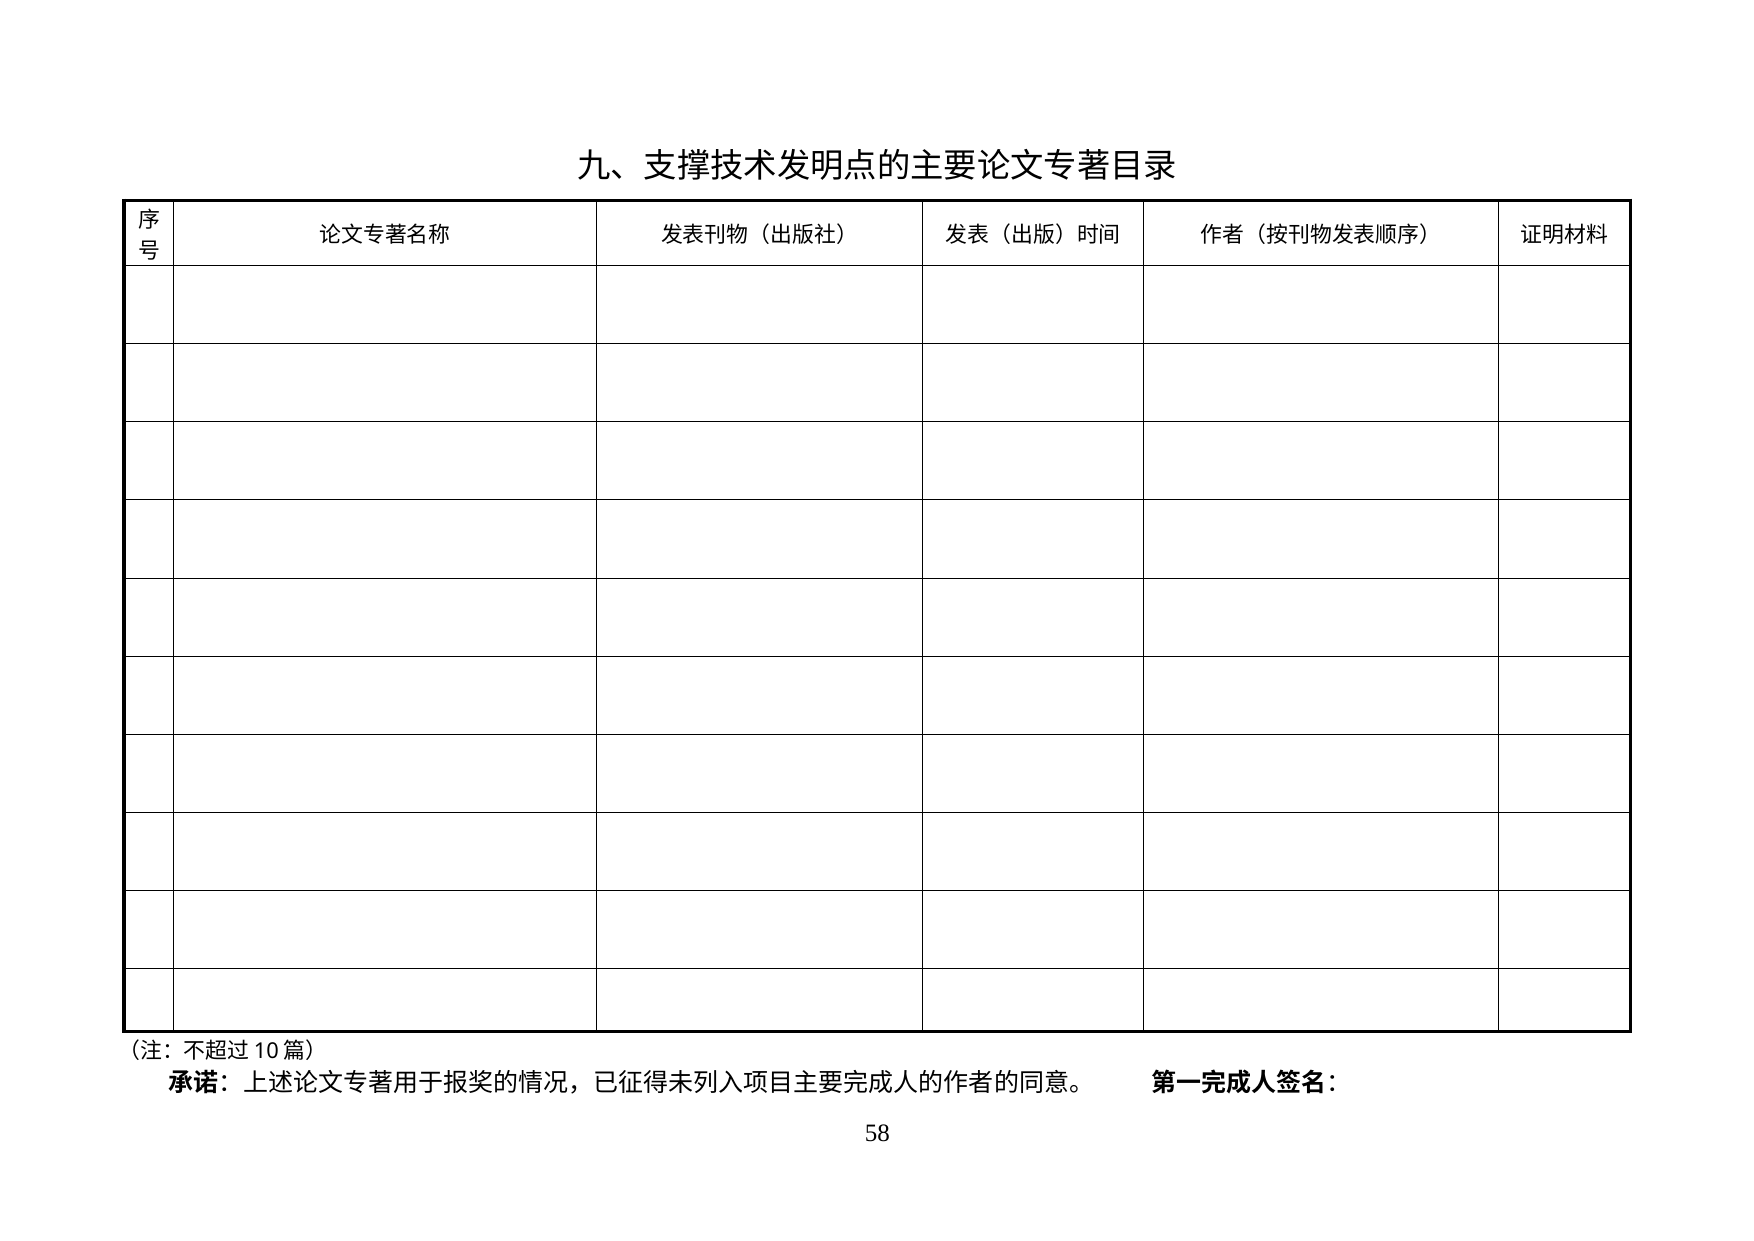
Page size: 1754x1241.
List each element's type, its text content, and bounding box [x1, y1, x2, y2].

table_header 作者（按刊物发表顺序） [1144, 202, 1498, 265]
table_cell [174, 579, 596, 656]
table_cell [597, 344, 922, 421]
table_cell [126, 579, 173, 656]
table_cell [1499, 579, 1629, 656]
table_cell [1144, 579, 1498, 656]
table_cell [923, 422, 1143, 499]
table_cell [1499, 344, 1629, 421]
table_cell [174, 344, 596, 421]
table_cell [126, 266, 173, 343]
table_cell [1144, 657, 1498, 734]
table_cell [1499, 500, 1629, 577]
table_cell [1499, 813, 1629, 890]
table_cell [923, 266, 1143, 343]
table_cell [923, 344, 1143, 421]
table_cell [597, 657, 922, 734]
text （注：不超过10篇） [118, 1033, 1636, 1065]
table_cell [174, 969, 596, 1030]
table_cell [923, 657, 1143, 734]
table_cell [174, 657, 596, 734]
table_cell [126, 344, 173, 421]
table_cell [174, 735, 596, 812]
table_cell [597, 969, 922, 1030]
table_cell [1144, 969, 1498, 1030]
table_cell [597, 891, 922, 968]
table_cell [1144, 735, 1498, 812]
table_cell [923, 500, 1143, 577]
table_cell [174, 813, 596, 890]
table_cell [597, 579, 922, 656]
table_cell [597, 500, 922, 577]
table_cell [126, 735, 173, 812]
table_header 序号 [126, 202, 173, 265]
table_cell [1499, 891, 1629, 968]
table_cell [923, 579, 1143, 656]
table_cell [174, 500, 596, 577]
table_cell [1499, 422, 1629, 499]
table_cell [597, 813, 922, 890]
table_cell [1144, 500, 1498, 577]
table_cell [1144, 344, 1498, 421]
table_cell [1144, 266, 1498, 343]
table_cell [923, 813, 1143, 890]
text 承诺：上述论文专著用于报奖的情况，已征得未列入项目主要完成人的作者的同意。 第一完成人签名： [118, 1065, 1636, 1098]
table_cell [597, 266, 922, 343]
table_cell [174, 266, 596, 343]
table_header 发表（出版）时间 [923, 202, 1143, 265]
table_cell [126, 813, 173, 890]
table_cell [923, 891, 1143, 968]
table_cell [923, 735, 1143, 812]
table_cell [1144, 422, 1498, 499]
table_cell [1144, 813, 1498, 890]
table_header 证明材料 [1499, 202, 1629, 265]
table_cell [1499, 266, 1629, 343]
table_cell [126, 657, 173, 734]
table_cell [174, 422, 596, 499]
table_cell [1499, 735, 1629, 812]
table_cell [597, 422, 922, 499]
table_cell [126, 891, 173, 968]
table_cell [126, 422, 173, 499]
table_cell [597, 735, 922, 812]
table_cell [126, 500, 173, 577]
table_cell [126, 969, 173, 1030]
table_header 发表刊物（出版社） [597, 202, 922, 265]
subtitle 九、支撑技术发明点的主要论文专著目录 [118, 145, 1636, 186]
table_header 论文专著名称 [174, 202, 596, 265]
table_cell [1499, 969, 1629, 1030]
table_cell [1499, 657, 1629, 734]
table_cell [174, 891, 596, 968]
table_cell [923, 969, 1143, 1030]
table_cell [1144, 891, 1498, 968]
